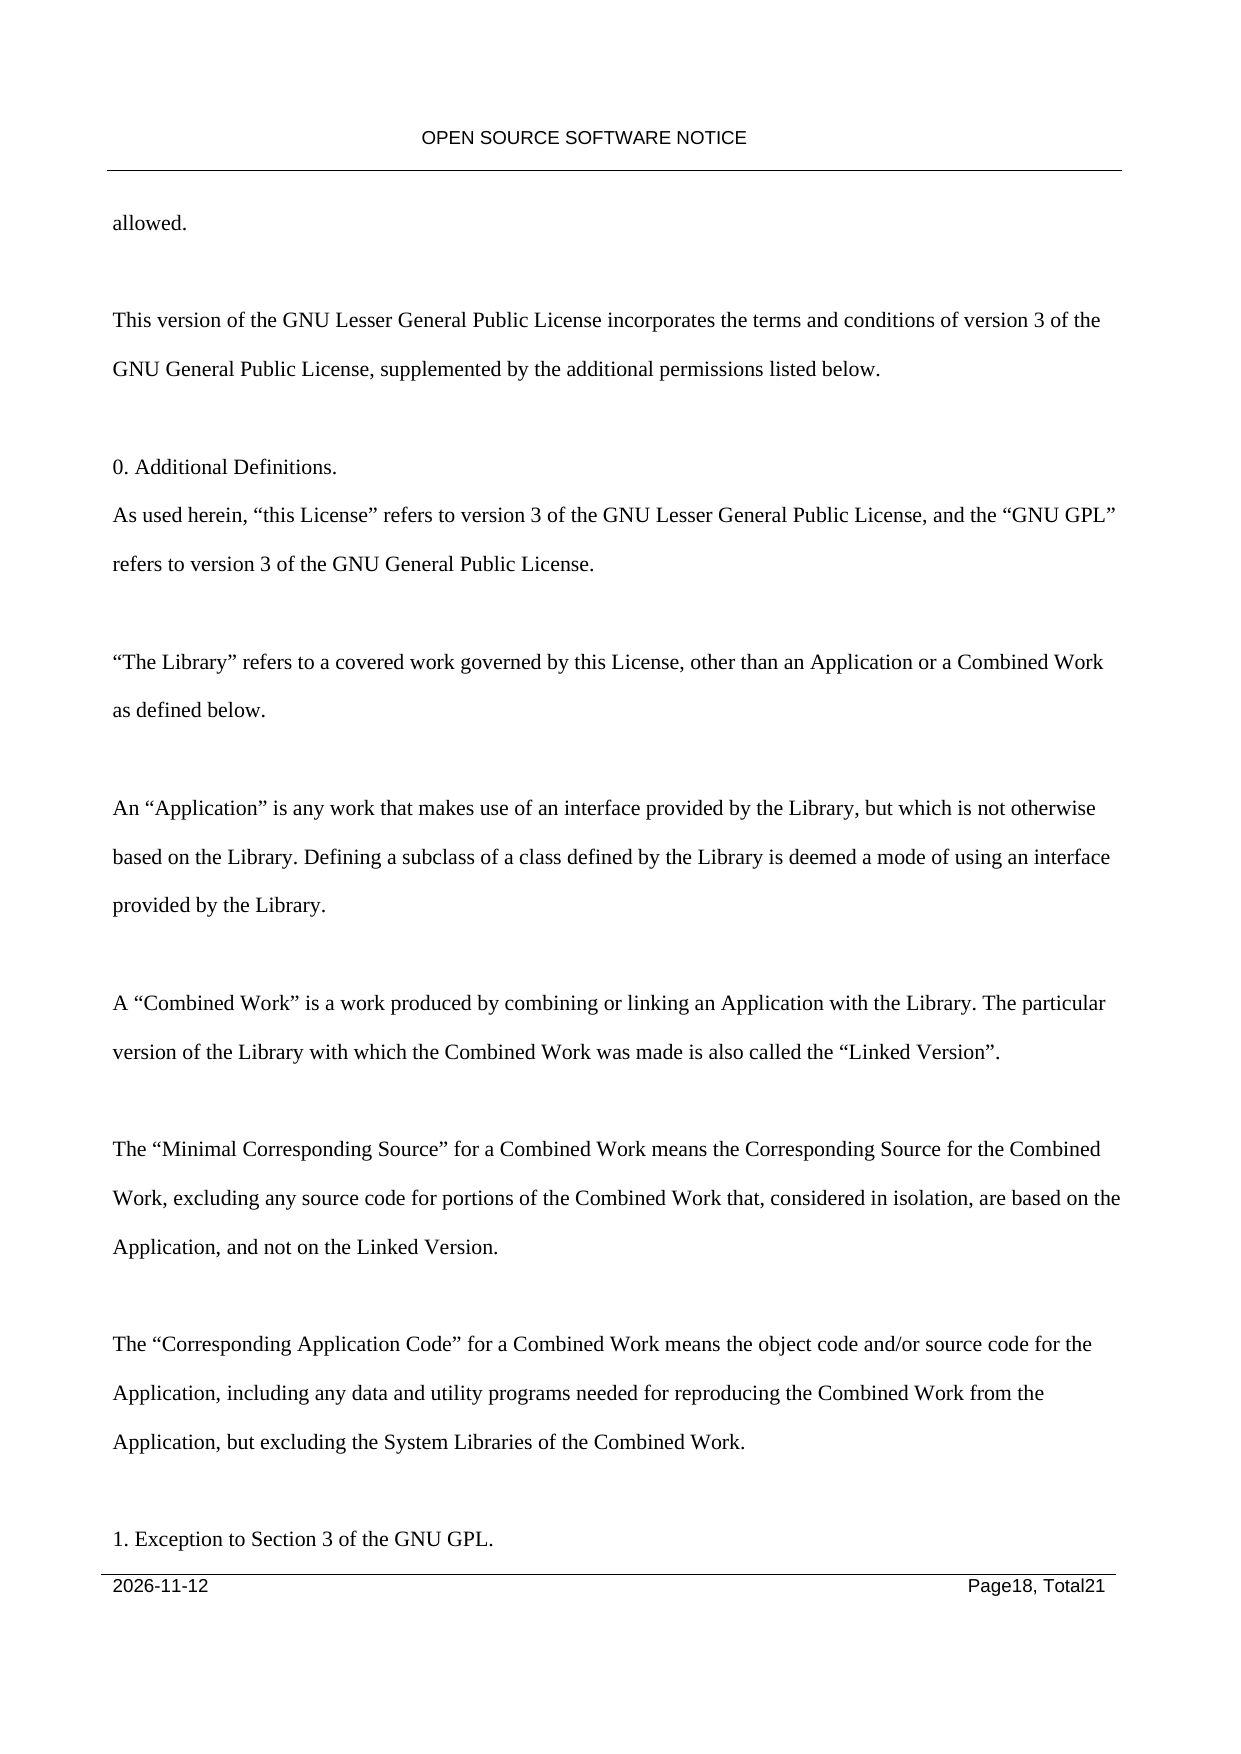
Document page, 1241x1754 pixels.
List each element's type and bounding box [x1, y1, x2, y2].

text [112, 206, 1128, 1555]
